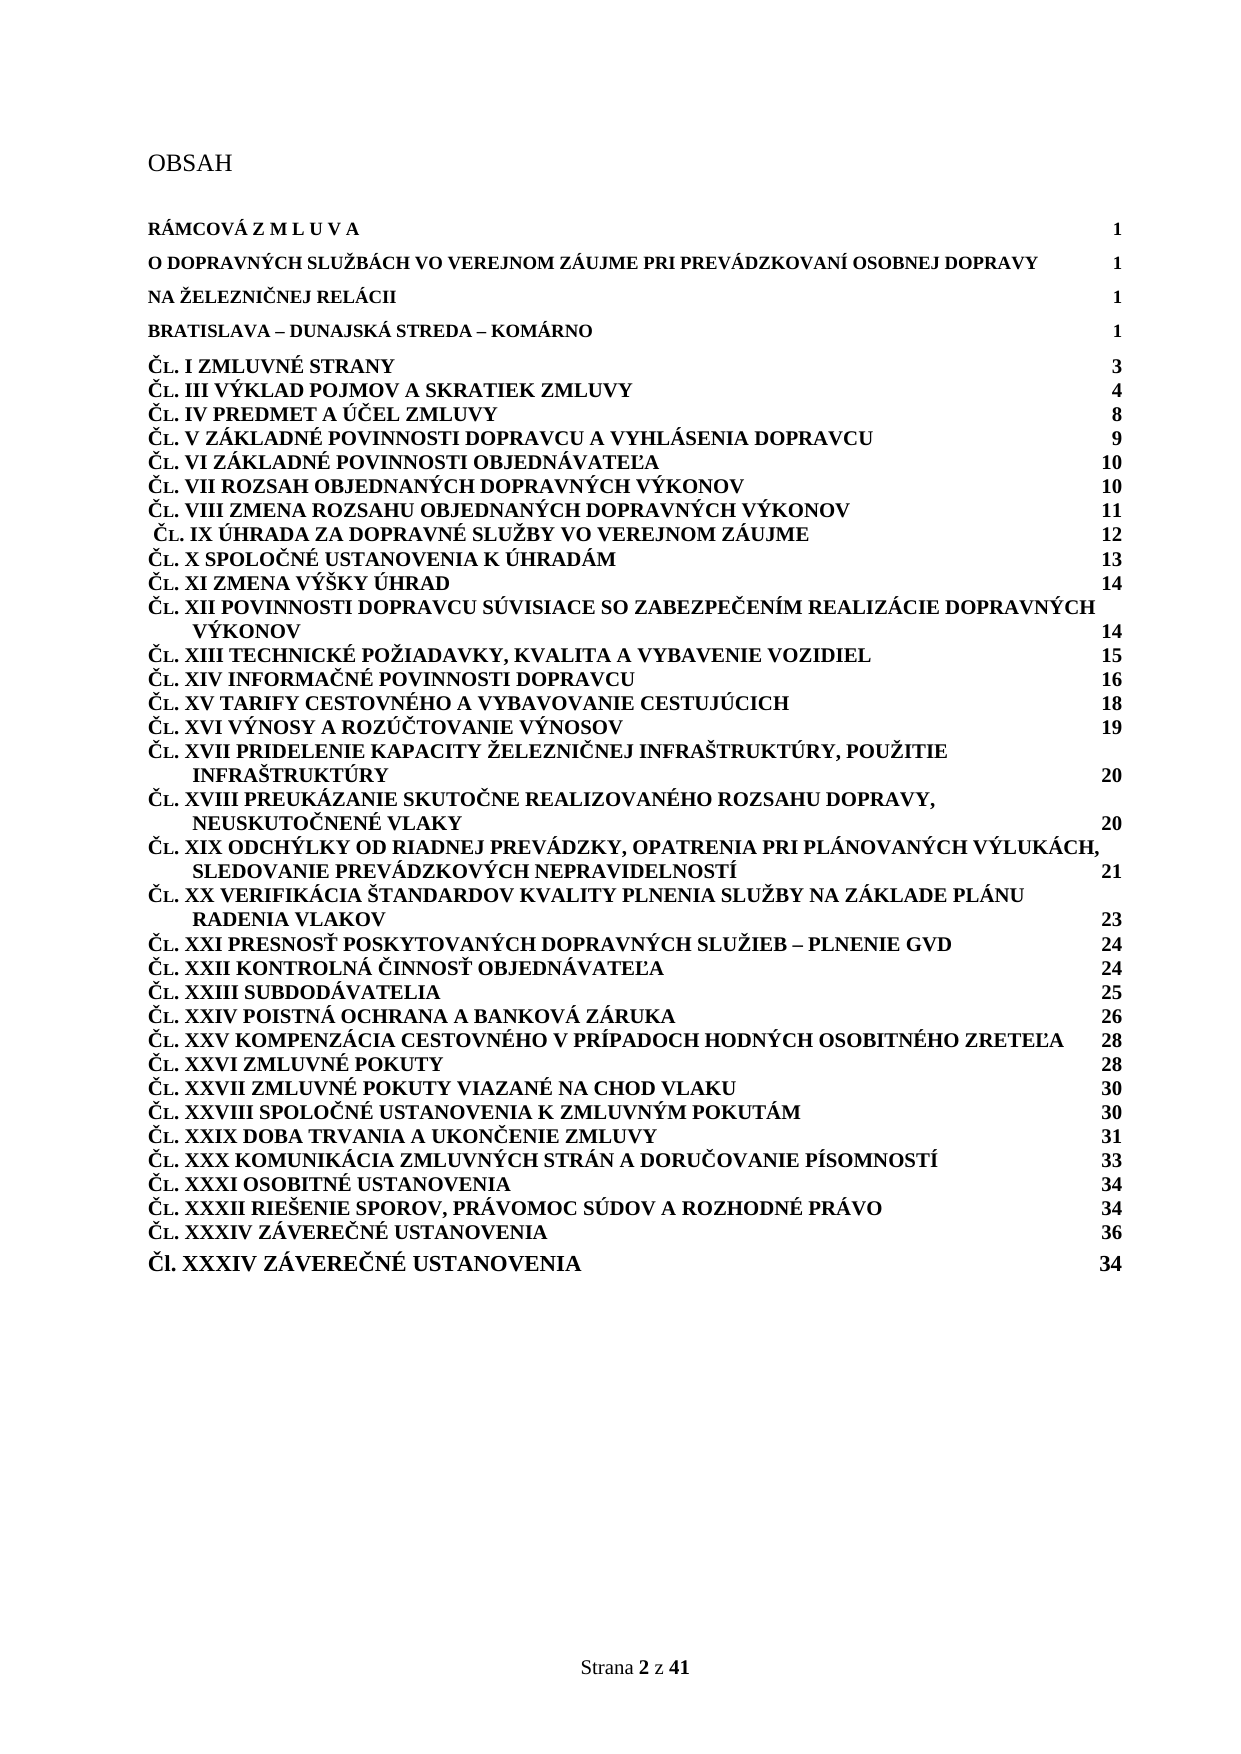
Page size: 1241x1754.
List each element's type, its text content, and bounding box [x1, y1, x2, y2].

text OBSAH [148, 148, 1122, 176]
